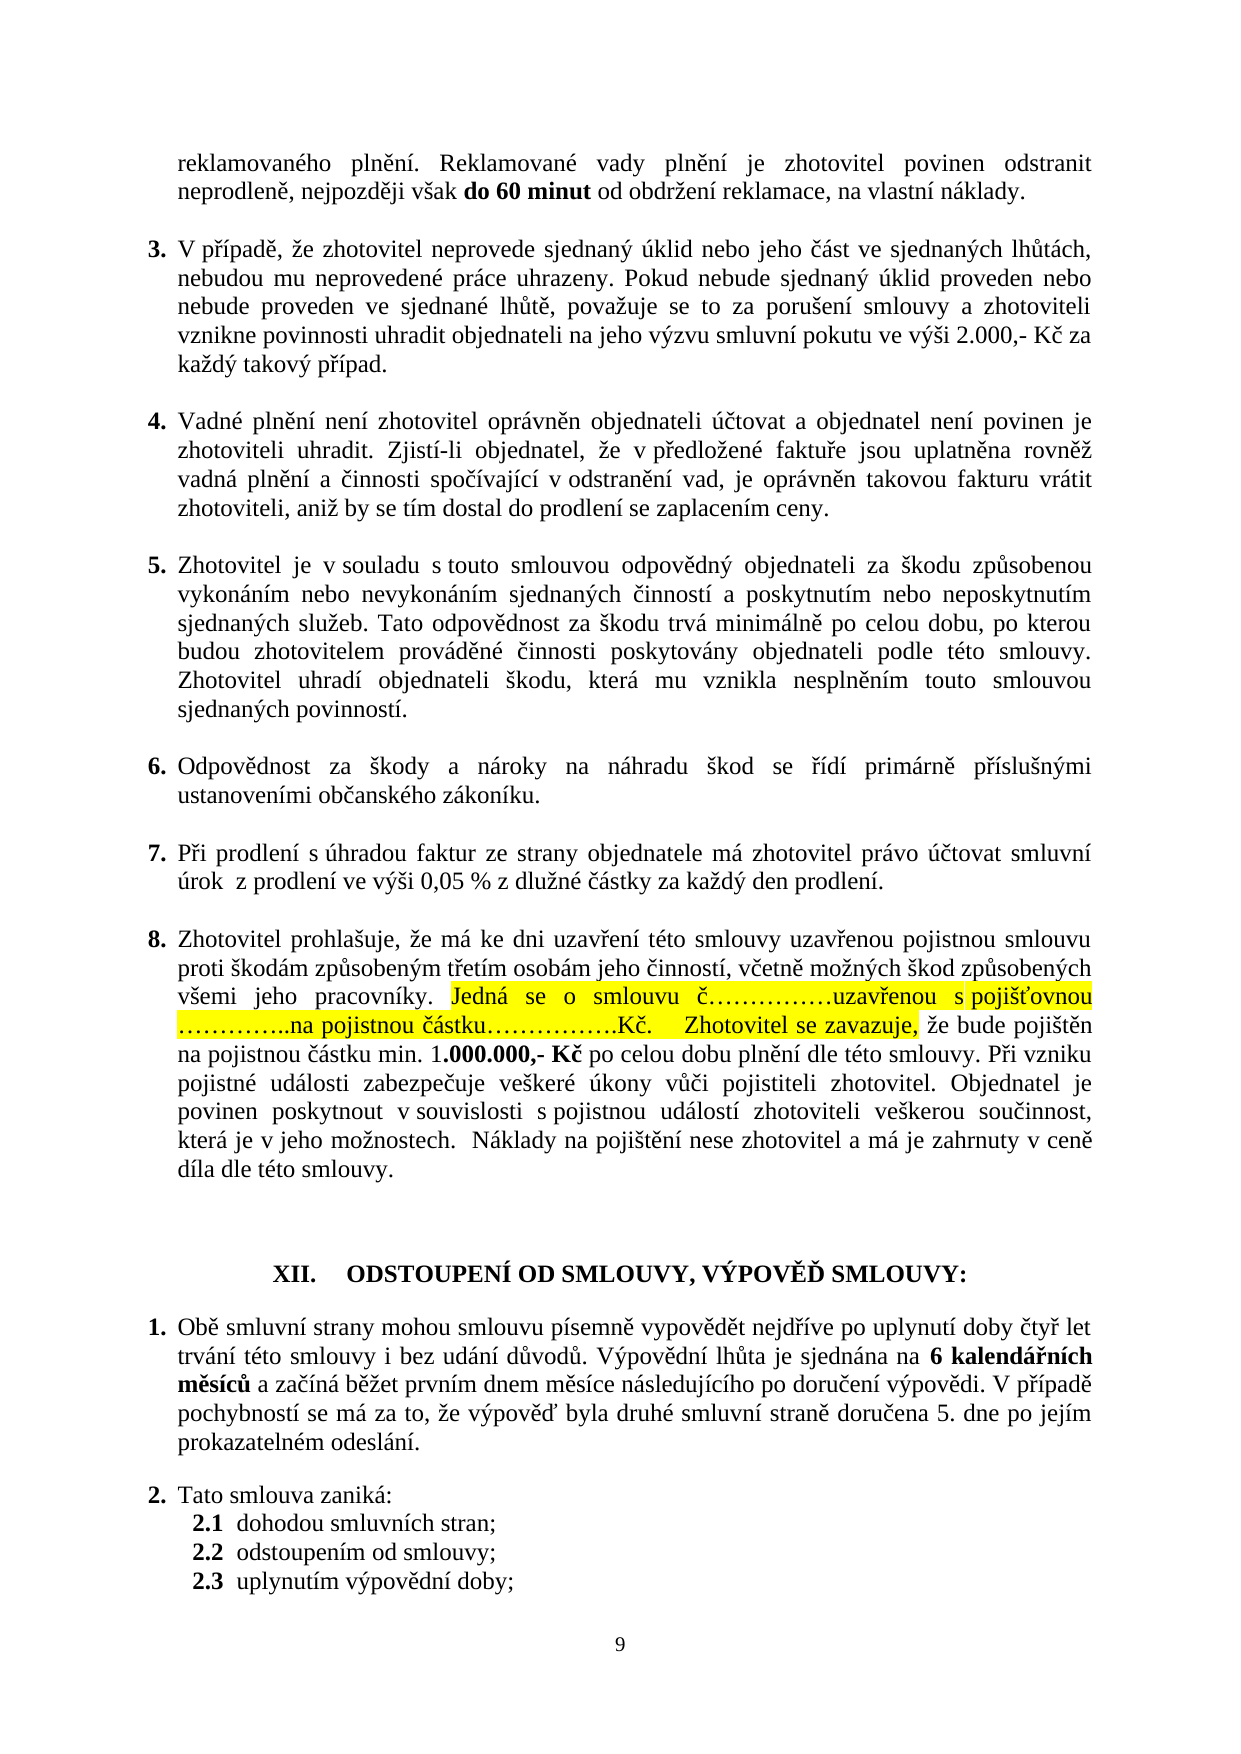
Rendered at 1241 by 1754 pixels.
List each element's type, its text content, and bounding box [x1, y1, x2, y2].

list Tato smlouva zaniká: [148, 1480, 1092, 1508]
list V případě, že zhotovitel neprovede sjednaný úklid nebo jeho část ve sjednaných lhůtách, nebudou mu neprovedené práce uhrazeny. Pokud nebude sjednaný úklid proveden nebo nebude proveden ve sjednané lhůtě, považuje se to za porušení smlouvy a zhotoviteli vznikne povinnosti uhradit objednateli na jeho výzvu smluvní pokutu ve výši 2.000,- Kč za každý takový případ. [148, 234, 1092, 378]
list dohodou smluvních stran; [192, 1508, 1092, 1537]
list uplynutím výpovědní doby; [192, 1566, 1092, 1595]
list Obě smluvní strany mohou smlouvu písemně vypovědět nejdříve po uplynutí doby čtyř let trvání této smlouvy i bez udání důvodů. Výpovědní lhůta je sjednána na 6 kalendářních měsíců a začíná běžet prvním dnem měsíce následujícího po doručení výpovědi. V případě pochybností se má za to, že výpověď byla druhé smluvní straně doručena 5. dne po jejím prokazatelném odeslání. [148, 1312, 1092, 1456]
list Při prodlení s úhradou faktur ze strany objednatele má zhotovitel právo účtovat smluvní úrok z prodlení ve výši 0,05 % z dlužné částky za každý den prodlení. [148, 838, 1092, 895]
list Odstoupení od smlouvy, Výpověď smlouvy: [148, 1259, 1092, 1288]
list Zhotovitel prohlašuje, že má ke dni uzavření této smlouvy uzavřenou pojistnou smlouvu proti škodám způsobeným třetím osobám jeho činností, včetně možných škod způsobených všemi jeho pracovníky. Jedná se o smlouvu č……………uzavřenou s pojišťovnou …………..na pojistnou částku…………….Kč. Zhotovitel se zavazuje, že bude pojištěn na pojistnou částku min. 1.000.000,- Kč po celou dobu plnění dle této smlouvy. Při vzniku pojistné události zabezpečuje veškeré úkony vůči pojistiteli zhotovitel. Objednatel je povinen poskytnout v souvislosti s pojistnou událostí zhotoviteli veškerou součinnost, která je v jeho možnostech. Náklady na pojištění nese zhotovitel a má je zahrnuty v ceně díla dle této smlouvy. [148, 924, 1092, 1183]
list Vadné plnění není zhotovitel oprávněn objednateli účtovat a objednatel není povinen je zhotoviteli uhradit. Zjistí-li objednatel, že v předložené faktuře jsou uplatněna rovněž vadná plnění a činnosti spočívající v odstranění vad, je oprávněn takovou fakturu vrátit zhotoviteli, aniž by se tím dostal do prodlení se zaplacením ceny. [148, 406, 1092, 521]
list Odpovědnost za škody a nároky na náhradu škod se řídí primárně příslušnými ustanoveními občanského zákoníku. [148, 751, 1092, 809]
list odstoupením od smlouvy; [192, 1537, 1092, 1566]
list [148, 148, 1092, 205]
list Zhotovitel je v souladu s touto smlouvou odpovědný objednateli za škodu způsobenou vykonáním nebo nevykonáním sjednaných činností a poskytnutím nebo neposkytnutím sjednaných služeb. Tato odpovědnost za škodu trvá minimálně po celou dobu, po kterou budou zhotovitelem prováděné činnosti poskytovány objednateli podle této smlouvy. Zhotovitel uhradí objednateli škodu, která mu vznikla nesplněním touto smlouvou sjednaných povinností. [148, 550, 1092, 723]
